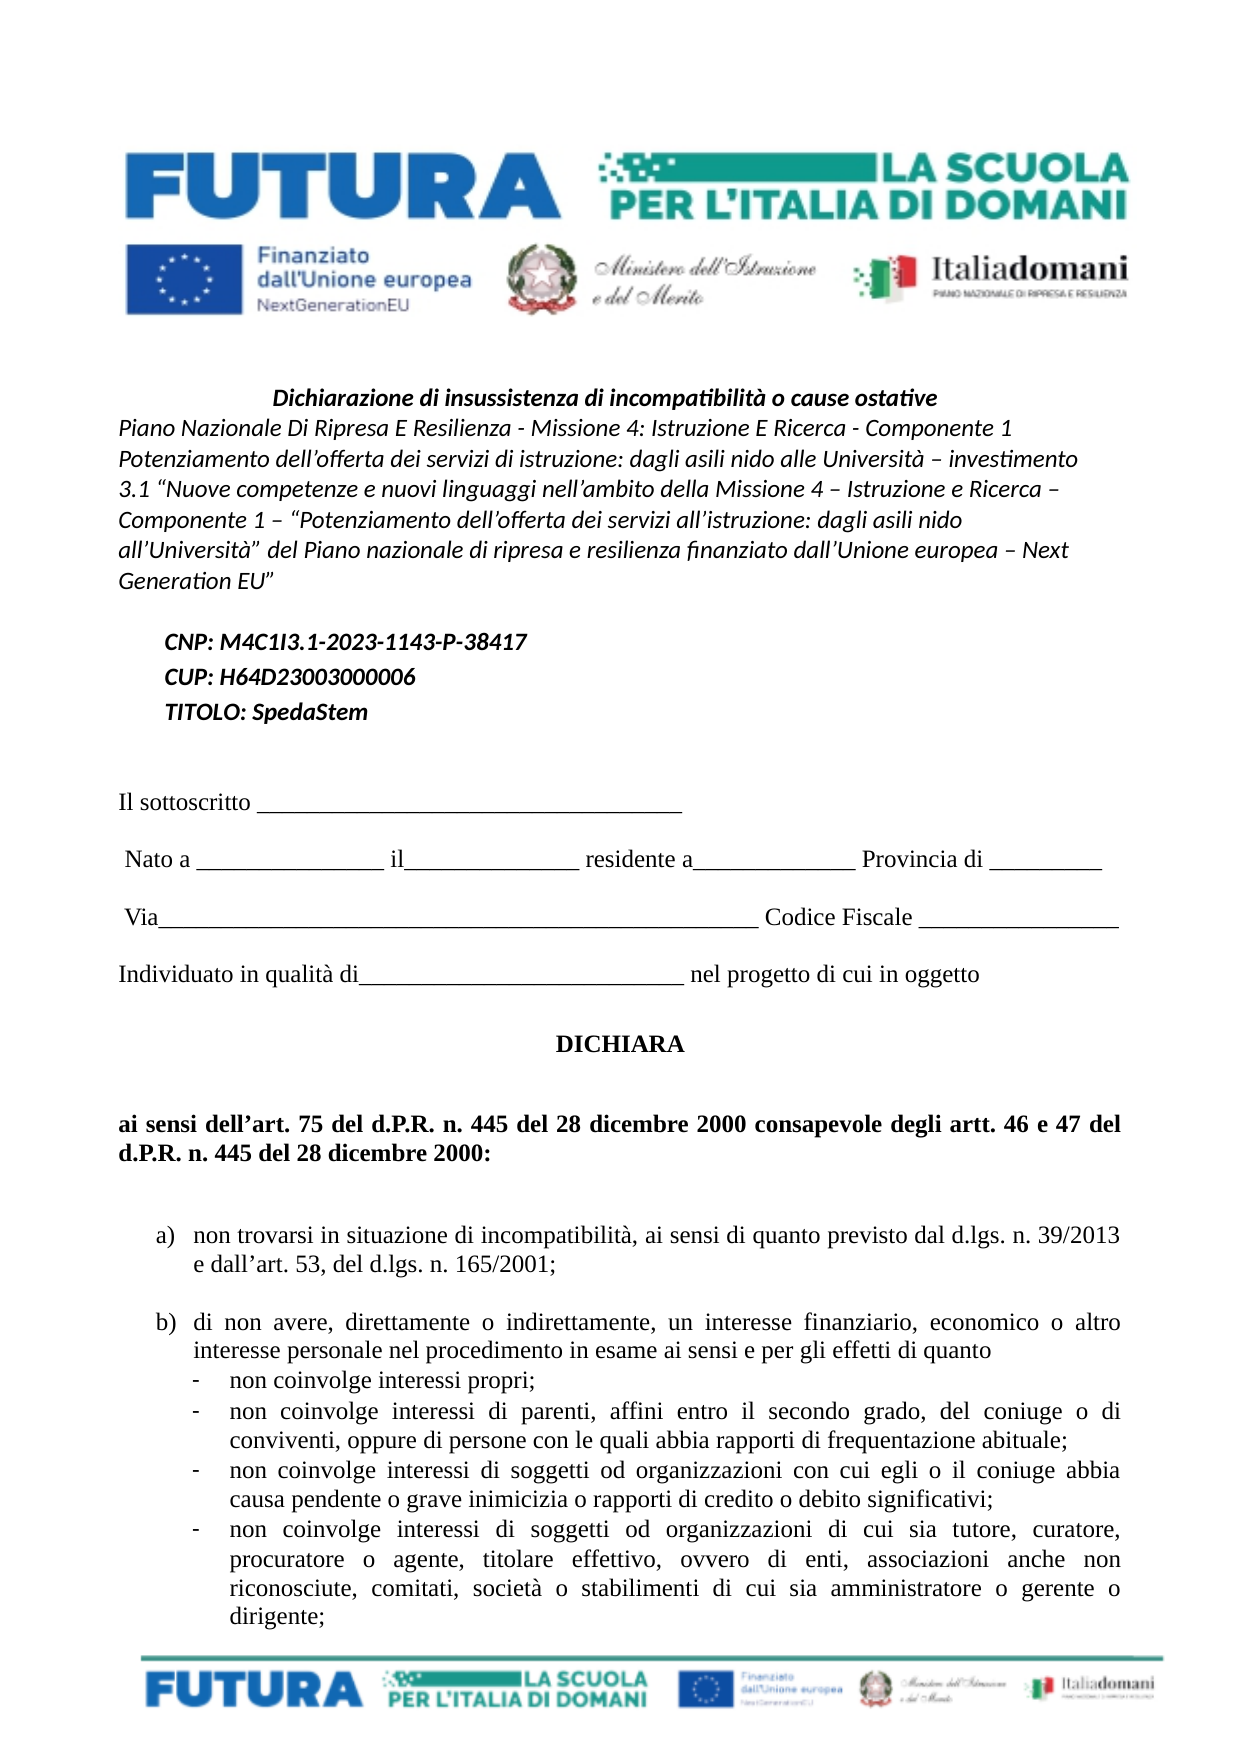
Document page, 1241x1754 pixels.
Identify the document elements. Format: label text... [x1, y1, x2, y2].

text TITOLO: SpedaStem [164, 696, 1051, 727]
text Via________________________________________________ Codice Fiscale ________________ [118, 902, 1122, 930]
text CNP: M4C1I3.1-2023-1143-P-38417 [164, 626, 1051, 657]
list non coinvolge interessi di soggetti od organizzazioni di cui sia tutore, curatore, procuratore o agente, titolare effettivo, ovvero di enti, associazioni anche non riconosciute, comitati, società o stabilimenti di cui sia amministratore o gerente o dirigente; [192, 1513, 1122, 1630]
list non trovarsi in situazione di incompatibilità, ai sensi di quanto previsto dal d.lgs. n. 39/2013 e dall’art. 53, del d.lgs. n. 165/2001; [156, 1221, 1122, 1278]
text Nato a _______________ il______________ residente a_____________ Provincia di _________ [118, 844, 1122, 873]
text DICHIARA [118, 1029, 1122, 1058]
list non coinvolge interessi di soggetti od organizzazioni con cui egli o il coniuge abbia causa pendente o grave inimicizia o rapporti di credito o debito significativi; [192, 1454, 1122, 1513]
picture [118, 144, 1137, 326]
picture [40, 1654, 1200, 1754]
text CUP: H64D23003000006 [164, 661, 1051, 692]
list non coinvolge interessi propri; [192, 1364, 1122, 1395]
list di non avere, direttamente o indirettamente, un interesse finanziario, economico o altro interesse personale nel procedimento in esame ai sensi e per gli effetti di quanto [156, 1307, 1122, 1364]
text Dichiarazione di insussistenza di incompatibilità o cause ostative [118, 382, 1092, 412]
text Piano Nazionale Di Ripresa E Resilienza - Missione 4: Istruzione E Ricerca - Componente 1 Potenziamento dell’offerta dei servizi di istruzione: dagli asili nido alle Università – investimento 3.1 “Nuove competenze e nuovi linguaggi nell’ambito della Missione 4 – Istruzione e Ricerca – Componente 1 – “Potenziamento dell’offerta dei servizi all’istruzione: dagli asili nido all’Università” del Piano nazionale di ripresa e resilienza finanziato dall’Unione europea – Next Generation EU” [118, 412, 1092, 596]
text Individuato in qualità di__________________________ nel progetto di cui in oggetto [118, 959, 1122, 988]
text Il sottoscritto __________________________________ [118, 787, 1122, 815]
list non coinvolge interessi di parenti, affini entro il secondo grado, del coniuge o di conviventi, oppure di persone con le quali abbia rapporti di frequentazione abituale; [192, 1395, 1122, 1454]
text ai sensi dell’art. 75 del d.P.R. n. 445 del 28 dicembre 2000 consapevole degli artt. 46 e 47 del d.P.R. n. 445 del 28 dicembre 2000: [118, 1109, 1122, 1167]
